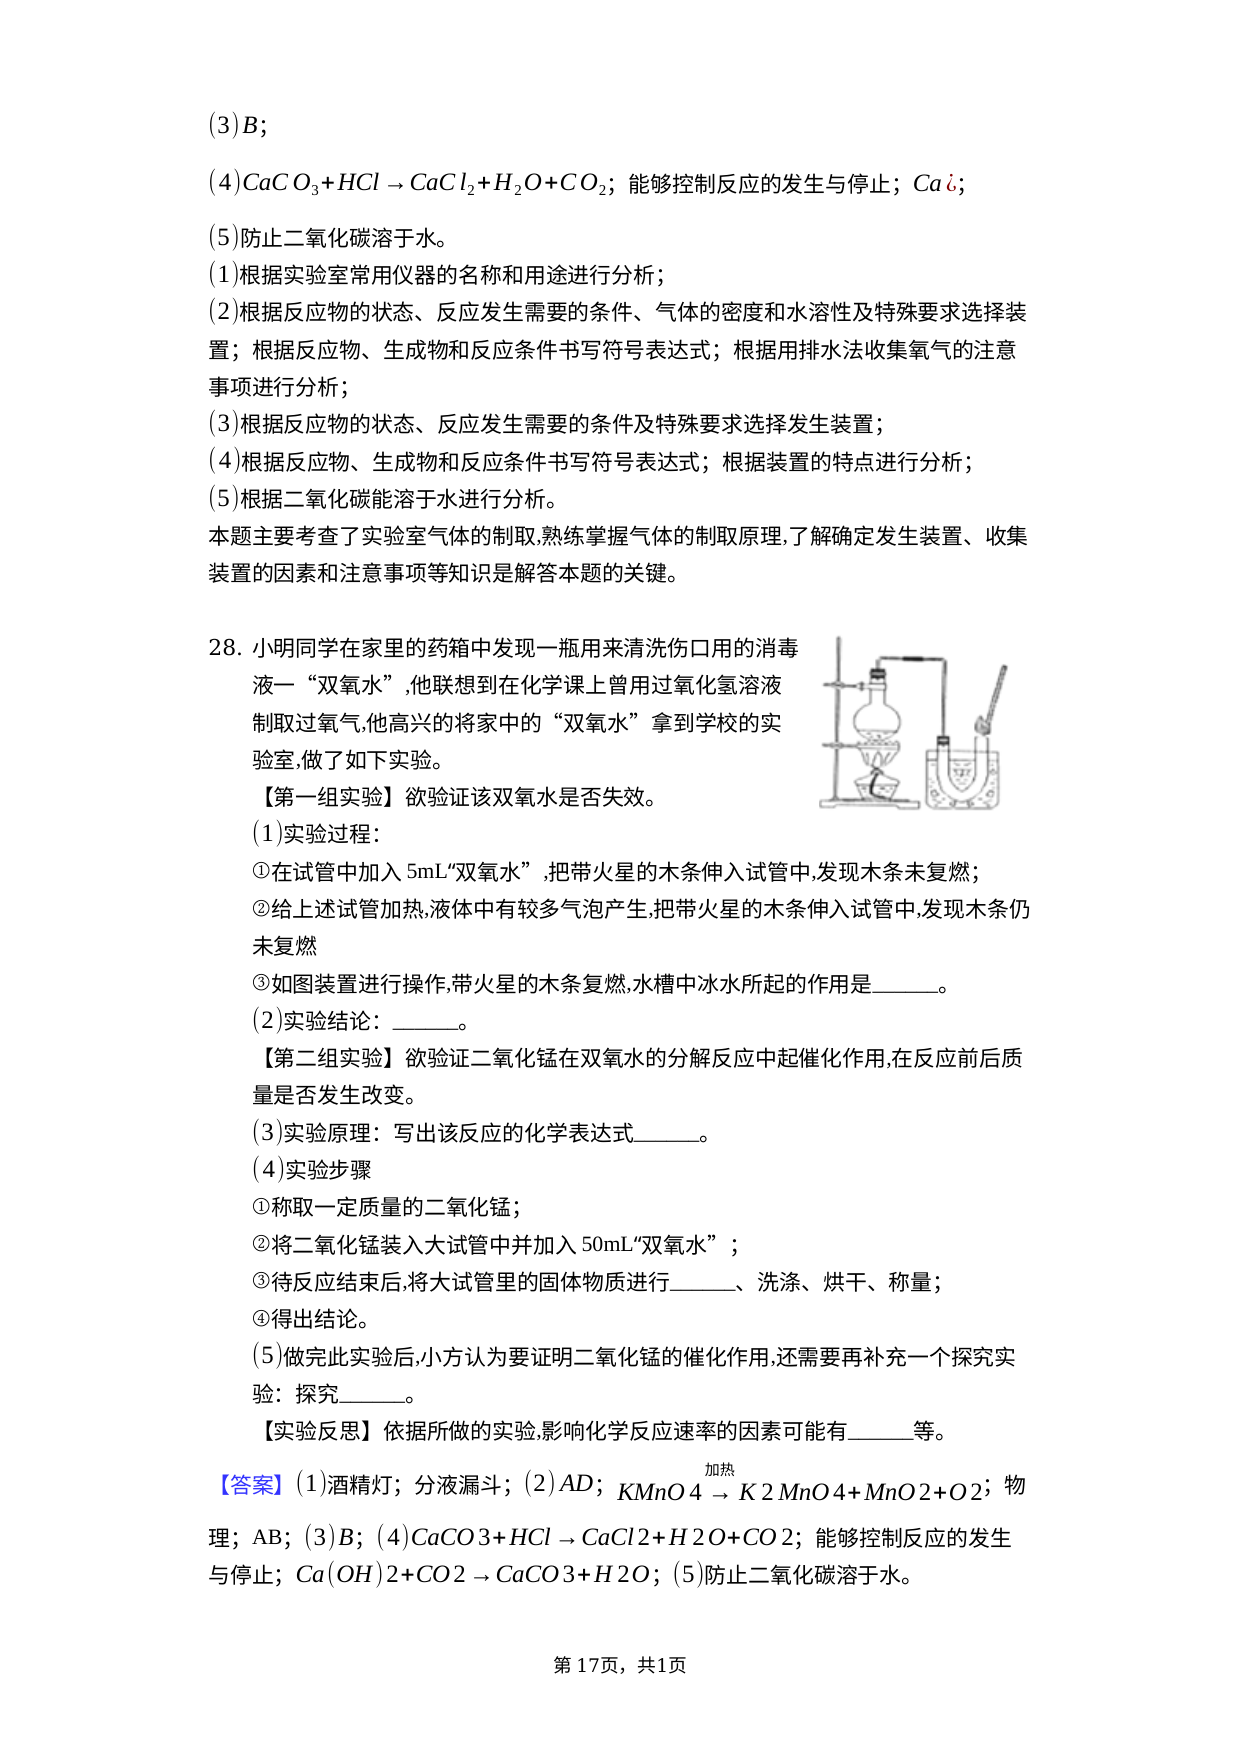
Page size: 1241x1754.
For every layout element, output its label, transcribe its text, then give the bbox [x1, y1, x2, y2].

list 【答案】酒精灯；分液漏斗；；；物理；AB；；；能够控制反应的发生与停止；；防止二氧化碳溶于水。 [208, 1451, 1032, 1591]
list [208, 108, 1032, 626]
picture [819, 630, 1014, 815]
list 小明同学在家里的药箱中发现一瓶用来清洗伤口用的消毒液一“双氧水”,他联想到在化学课上曾用过氧化氢溶液制取过氧气,他高兴的将家中的“双氧水”拿到学校的实验室,做了如下实验。 【第一组实验】欲验证该双氧水是否失效。 实验过程： 在试管中加入5mL“双氧水”,把带火星的木条伸入试管中,发现木条未复燃； 给上述试管加热,液体中有较多气泡产生,把带火星的木条伸入试管中,发现木条仍未复燃 如图装置进行操作,带火星的木条复燃,水槽中冰水所起的作用是______。 实验结论：______。 【第二组实验】欲验证二氧化锰在双氧水的分解反应中起催化作用,在反应前后质量是否发生改变。 实验原理：写出该反应的化学表达式______。 实验步骤 称取一定质量的二氧化锰； 将二氧化锰装入大试管中并加入50mL“双氧水”； 待反应结束后,将大试管里的固体物质进行______、洗涤、烘干、称量； 得出结论。 做完此实验后,小方认为要证明二氧化锰的催化作用,还需要再补充一个探究实验：探究______。 【实验反思】依据所做的实验,影响化学反应速率的因素可能有______等。 [208, 631, 1032, 1446]
